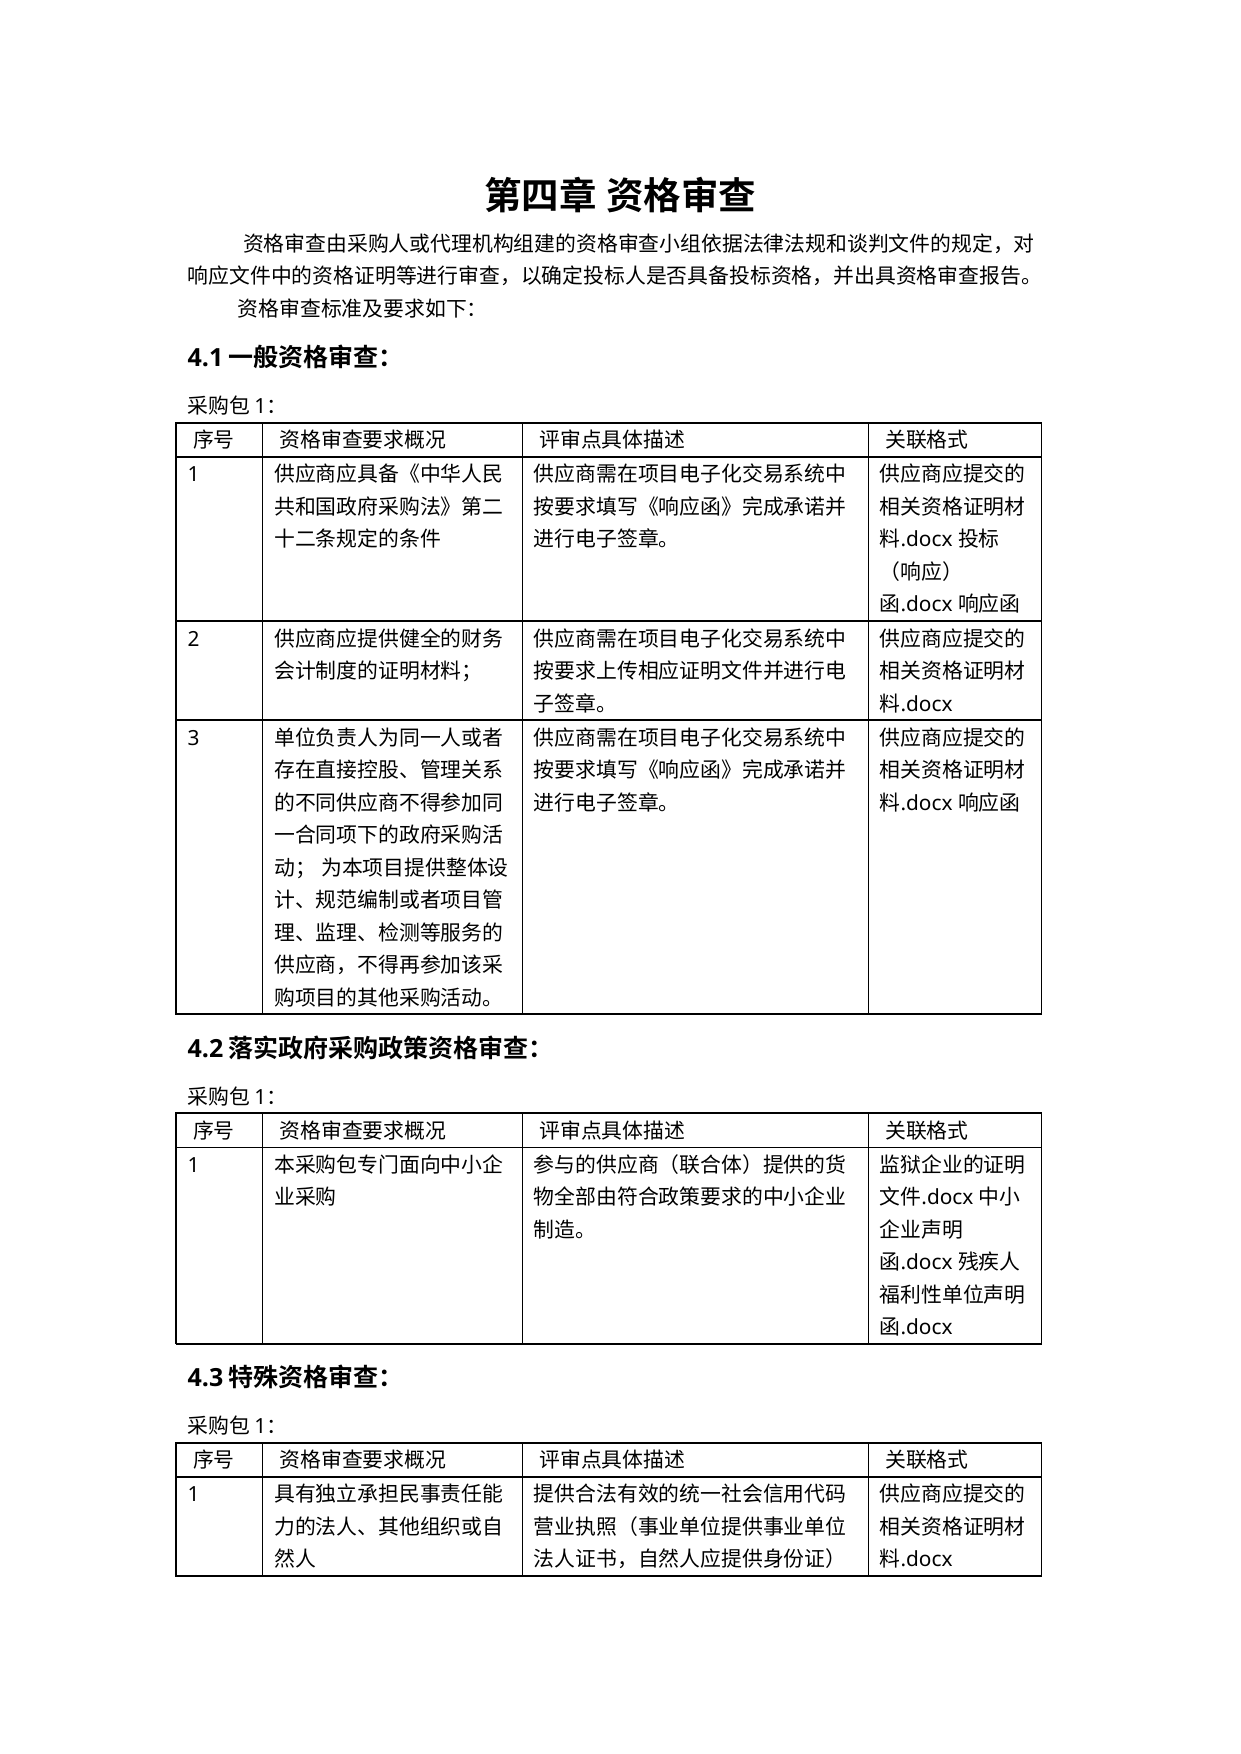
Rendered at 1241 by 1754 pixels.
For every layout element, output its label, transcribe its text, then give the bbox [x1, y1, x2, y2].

table_cell 3 [177, 721, 262, 1013]
table_cell 供应商需在项目电子化交易系统中按要求上传相应证明文件并进行电子签章。 [523, 622, 868, 719]
table_cell 1 [177, 458, 262, 620]
table_cell 供应商应具备《中华人民共和国政府采购法》第二十二条规定的条件 [263, 458, 522, 620]
table_header 评审点具体描述 [523, 1444, 868, 1476]
table_cell 供应商需在项目电子化交易系统中按要求填写《响应函》完成承诺并进行电子签章。 [523, 721, 868, 1013]
table_header 序号 [177, 424, 262, 456]
table_cell 单位负责人为同一人或者存在直接控股、管理关系的不同供应商不得参加同一合同项下的政府采购活动； 为本项目提供整体设计、规范编制或者项目管理、监理、检测等服务的供应商，不得再参加该采购项目的其他采购活动。 [263, 721, 522, 1013]
text 4.1一般资格审查： [187, 324, 1053, 389]
text 4.2落实政府采购政策资格审查： [187, 1015, 1053, 1080]
text 采购包1： [187, 389, 1053, 422]
table_cell 供应商应提交的相关资格证明材料.docx [869, 622, 1041, 719]
table_cell 供应商应提交的相关资格证明材料.docx 投标（响应）函.docx 响应函 [869, 458, 1041, 620]
text 资格审查标准及要求如下： [187, 292, 1053, 324]
table_header 关联格式 [869, 1114, 1041, 1146]
table_cell 提供合法有效的统一社会信用代码营业执照（事业单位提供事业单位法人证书，自然人应提供身份证） [523, 1478, 868, 1575]
table_cell 本采购包专门面向中小企业采购 [263, 1148, 522, 1343]
table_header 序号 [177, 1114, 262, 1146]
table_cell 供应商需在项目电子化交易系统中按要求填写《响应函》完成承诺并进行电子签章。 [523, 458, 868, 620]
table_header 评审点具体描述 [523, 424, 868, 456]
text 采购包1： [187, 1080, 1053, 1112]
table_cell 参与的供应商（联合体）提供的货物全部由符合政策要求的中小企业制造。 [523, 1148, 868, 1343]
text 4.3特殊资格审查： [187, 1344, 1053, 1409]
table_header 资格审查要求概况 [263, 1114, 522, 1146]
table_header 关联格式 [869, 1444, 1041, 1476]
table_cell 监狱企业的证明文件.docx 中小企业声明函.docx 残疾人福利性单位声明函.docx [869, 1148, 1041, 1343]
table_header 序号 [177, 1444, 262, 1476]
table_header 关联格式 [869, 424, 1041, 456]
table_cell 2 [177, 622, 262, 719]
text 第四章 资格审查 [187, 162, 1053, 227]
table_header 资格审查要求概况 [263, 1444, 522, 1476]
table_header 评审点具体描述 [523, 1114, 868, 1146]
table_header 资格审查要求概况 [263, 424, 522, 456]
table_cell 供应商应提供健全的财务会计制度的证明材料； [263, 622, 522, 719]
table_cell 具有独立承担民事责任能力的法人、其他组织或自然人 [263, 1478, 522, 1575]
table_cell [869, 1478, 1041, 1575]
table_cell 供应商应提交的相关资格证明材料.docx 响应函 [869, 721, 1041, 1013]
text 采购包1： [187, 1409, 1053, 1442]
table_cell 1 [177, 1148, 262, 1343]
table_cell 1 [177, 1478, 262, 1575]
text 资格审查由采购人或代理机构组建的资格审查小组依据法律法规和谈判文件的规定，对响应文件中的资格证明等进行审查，以确定投标人是否具备投标资格，并出具资格审查报告。 [187, 227, 1053, 292]
